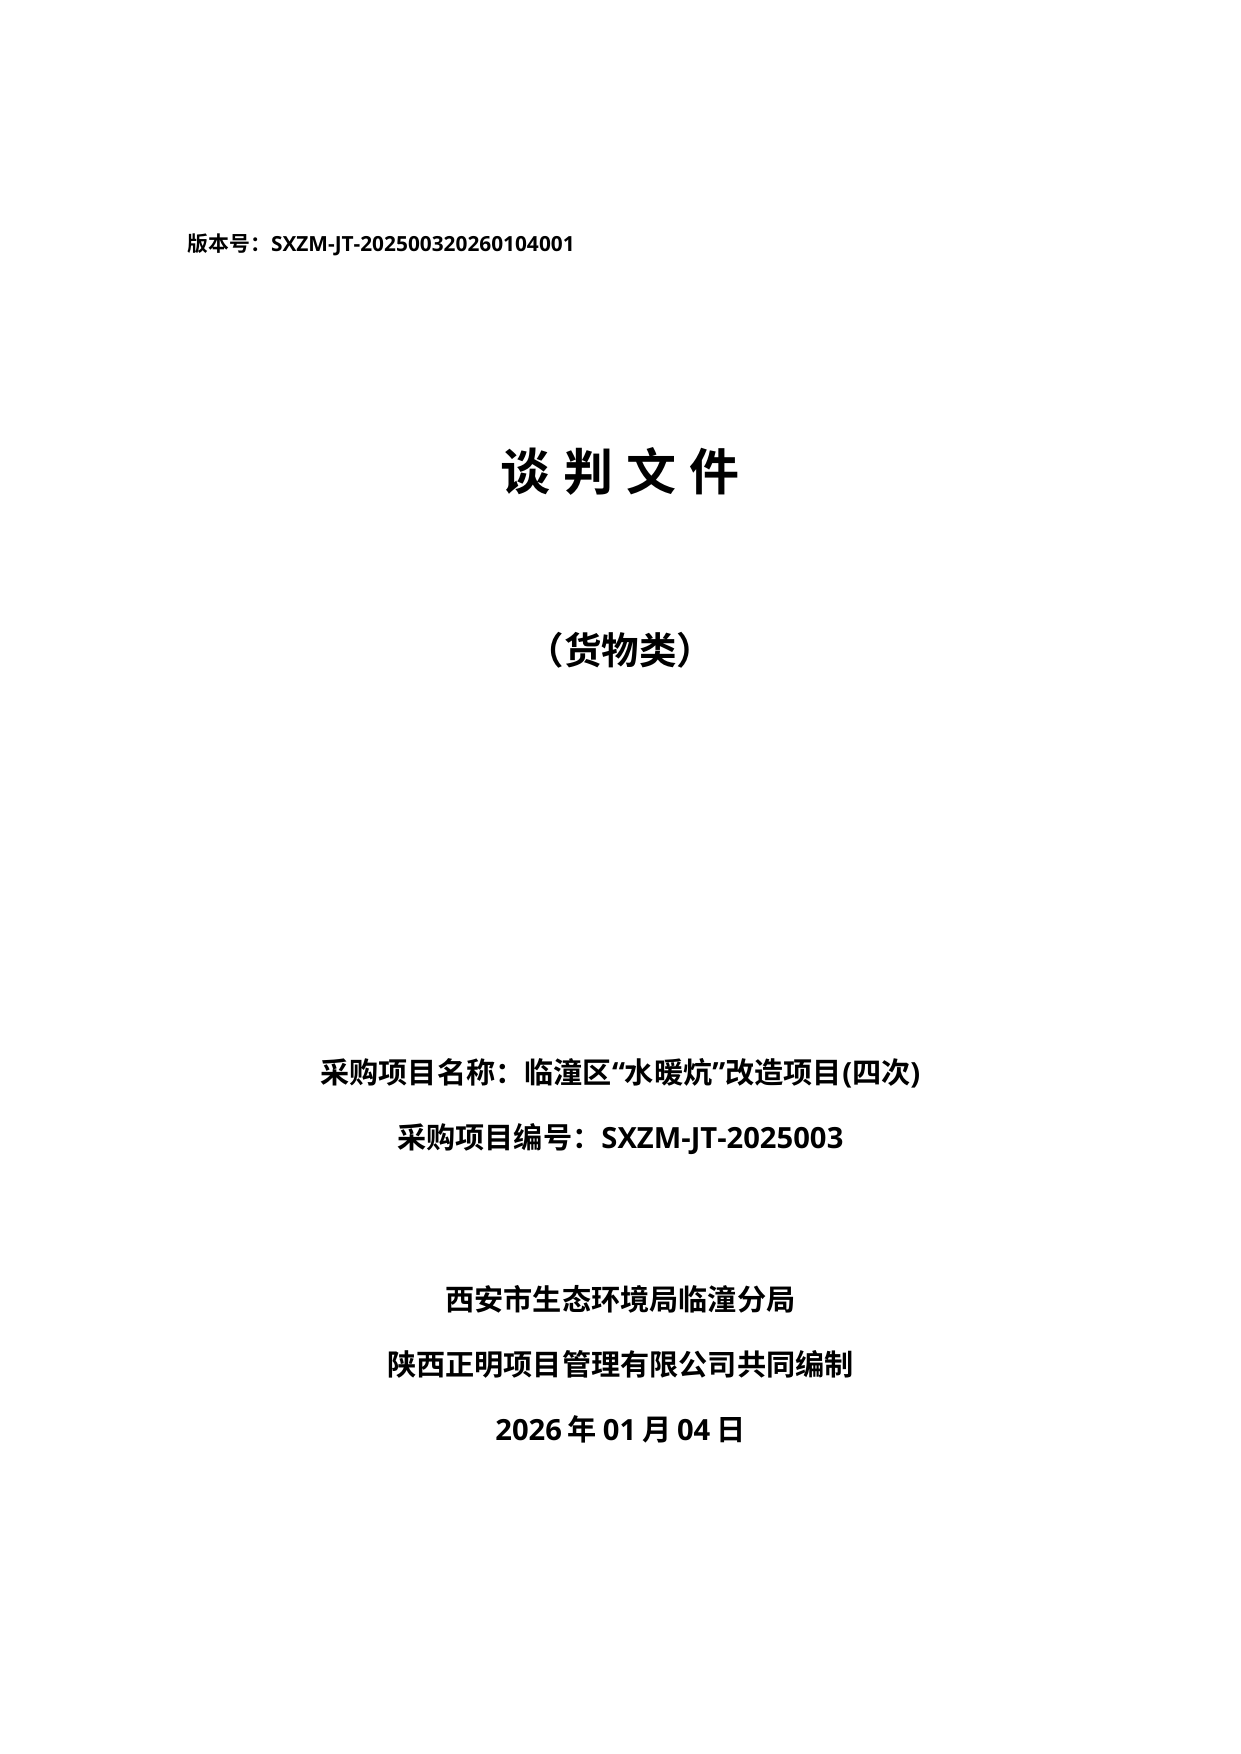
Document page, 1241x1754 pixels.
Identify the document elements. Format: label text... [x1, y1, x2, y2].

text 版本号：SXZM-JT-202500320260104001 [187, 227, 1053, 422]
text 谈 判 文 件 [187, 422, 1053, 617]
text 西安市生态环境局临潼分局 [187, 1267, 1053, 1332]
text 采购项目名称：临潼区“水暖炕”改造项目(四次) [187, 1039, 1053, 1104]
text 陕西正明项目管理有限公司共同编制 [187, 1332, 1053, 1397]
text （货物类） [187, 617, 1053, 1039]
text 2026年01月04日 [187, 1397, 1053, 1462]
text 采购项目编号：SXZM-JT-2025003 [187, 1104, 1053, 1267]
